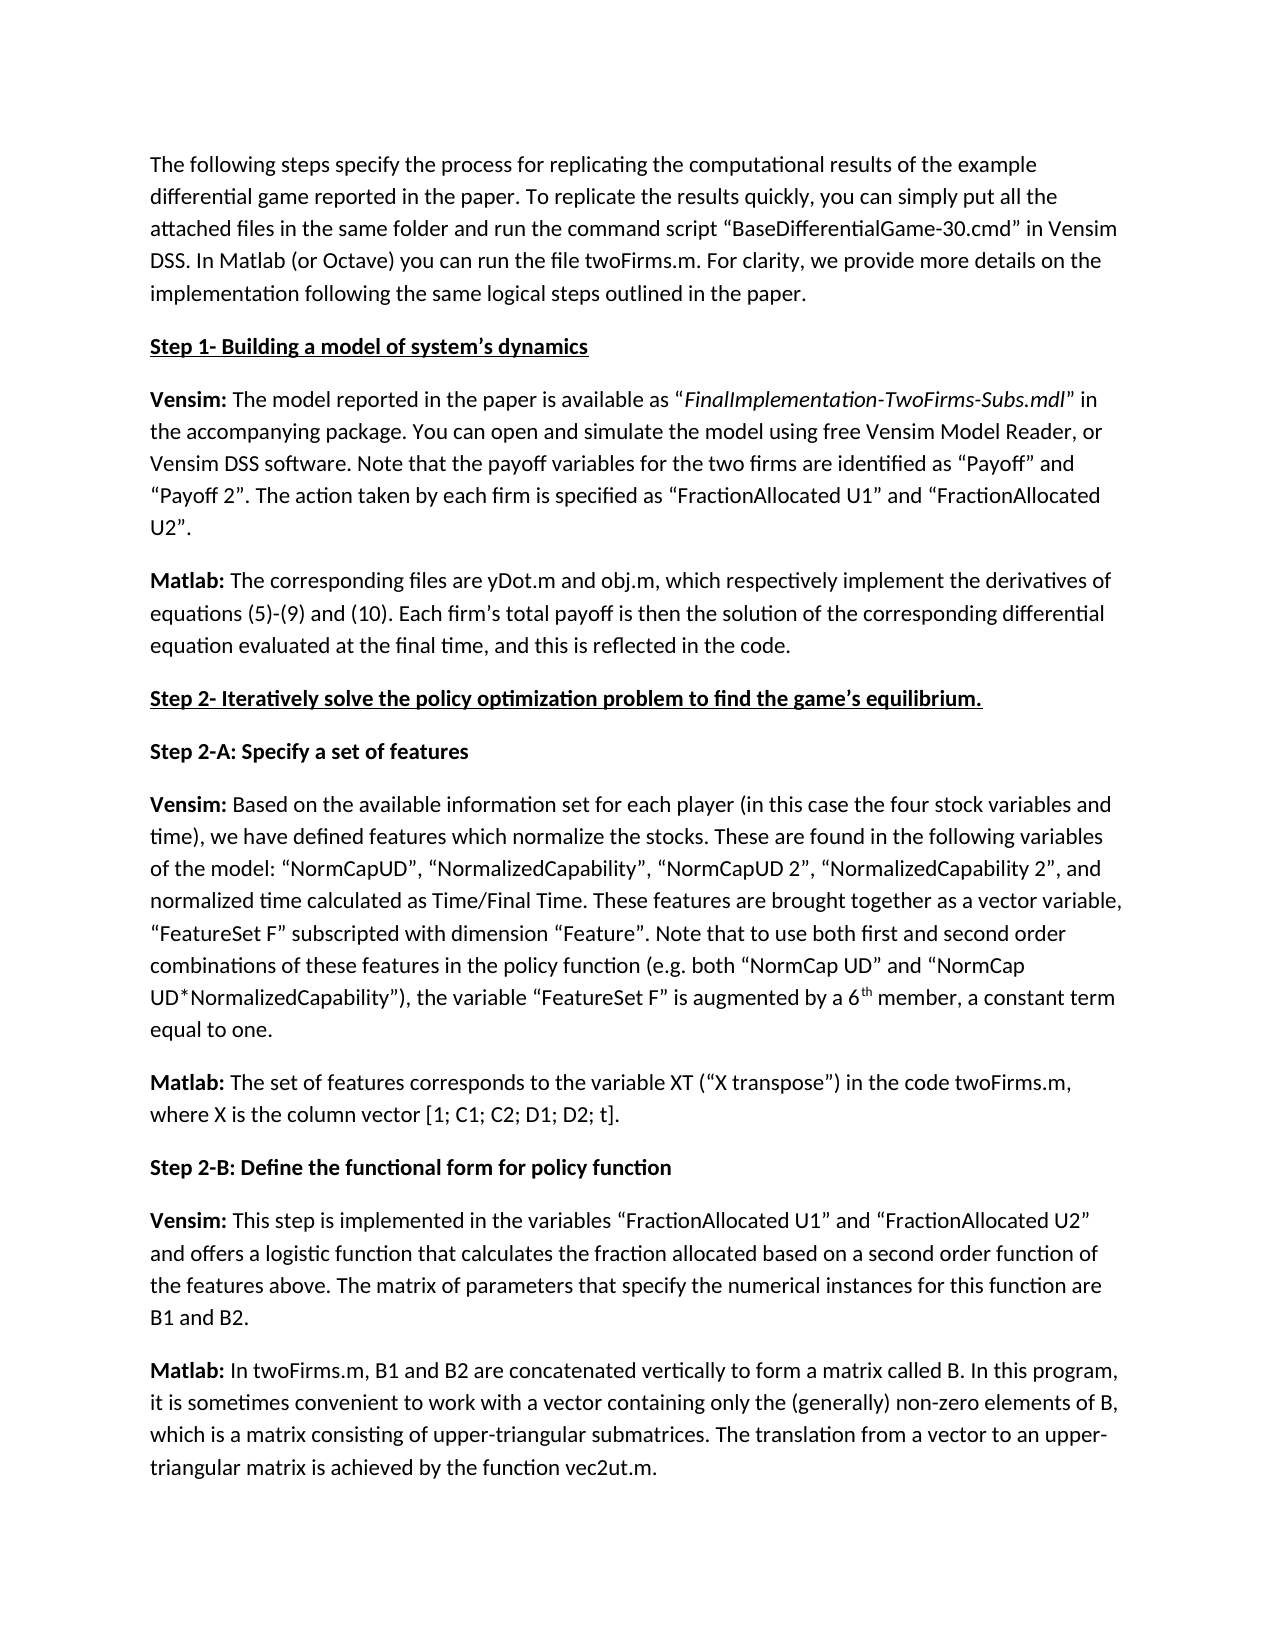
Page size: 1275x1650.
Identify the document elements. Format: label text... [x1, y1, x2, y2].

text Vensim: The model reported in the paper is available as “FinalImplementation-TwoFirms-Subs.mdl” in the accompanying package. You can open and simulate the model using free Vensim Model Reader, or Vensim DSS software. Note that the payoff variables for the two firms are identified as “Payoff” and “Payoff 2”. The action taken by each firm is specified as “FractionAllocated U1” and “FractionAllocated U2”. [150, 385, 1125, 542]
text Vensim: Based on the available information set for each player (in this case the four stock variables and time), we have defined features which normalize the stocks. These are found in the following variables of the model: “NormCapUD”, “NormalizedCapability”, “NormCapUD 2”, “NormalizedCapability 2”, and normalized time calculated as Time/Final Time. These features are brought together as a vector variable, “FeatureSet F” subscripted with dimension “Feature”. Note that to use both first and second order combinations of these features in the policy function (e.g. both “NormCap UD” and “NormCap UD*NormalizedCapability”), the variable “FeatureSet F” is augmented by a 6th member, a constant term equal to one. [150, 790, 1125, 1043]
text The following steps specify the process for replicating the computational results of the example differential game reported in the paper. To replicate the results quickly, you can simply put all the attached files in the same folder and run the command script “BaseDifferentialGame-30.cmd” in Vensim DSS. In Matlab (or Octave) you can run the file twoFirms.m. For clarity, we provide more details on the implementation following the same logical steps outlined in the paper. [150, 150, 1125, 307]
text Step 1- Building a model of system’s dynamics [150, 332, 1125, 360]
text Step 2- Iteratively solve the policy optimization problem to find the game’s equilibrium. [150, 684, 1125, 712]
text Step 2-A: Specify a set of features [150, 737, 1125, 765]
text Matlab: In twoFirms.m, B1 and B2 are concatenated vertically to form a matrix called B. In this program, it is sometimes convenient to work with a vector containing only the (generally) non-zero elements of B, which is a matrix consisting of upper-triangular submatrices. The translation from a vector to an upper-triangular matrix is achieved by the function vec2ut.m. [150, 1356, 1125, 1481]
text Matlab: The corresponding files are yDot.m and obj.m, which respectively implement the derivatives of equations (5)-(9) and (10). Each firm’s total payoff is then the solution of the corresponding differential equation evaluated at the final time, and this is reflected in the code. [150, 567, 1125, 659]
text Vensim: This step is implemented in the variables “FractionAllocated U1” and “FractionAllocated U2” and offers a logistic function that calculates the fraction allocated based on a second order function of the features above. The matrix of parameters that specify the numerical instances for this function are B1 and B2. [150, 1207, 1125, 1331]
text Step 2-B: Define the functional form for policy function [150, 1153, 1125, 1182]
text Matlab: The set of features corresponds to the variable XT (“X transpose”) in the code twoFirms.m, where X is the column vector [1; C1; C2; D1; D2; t]. [150, 1068, 1125, 1128]
